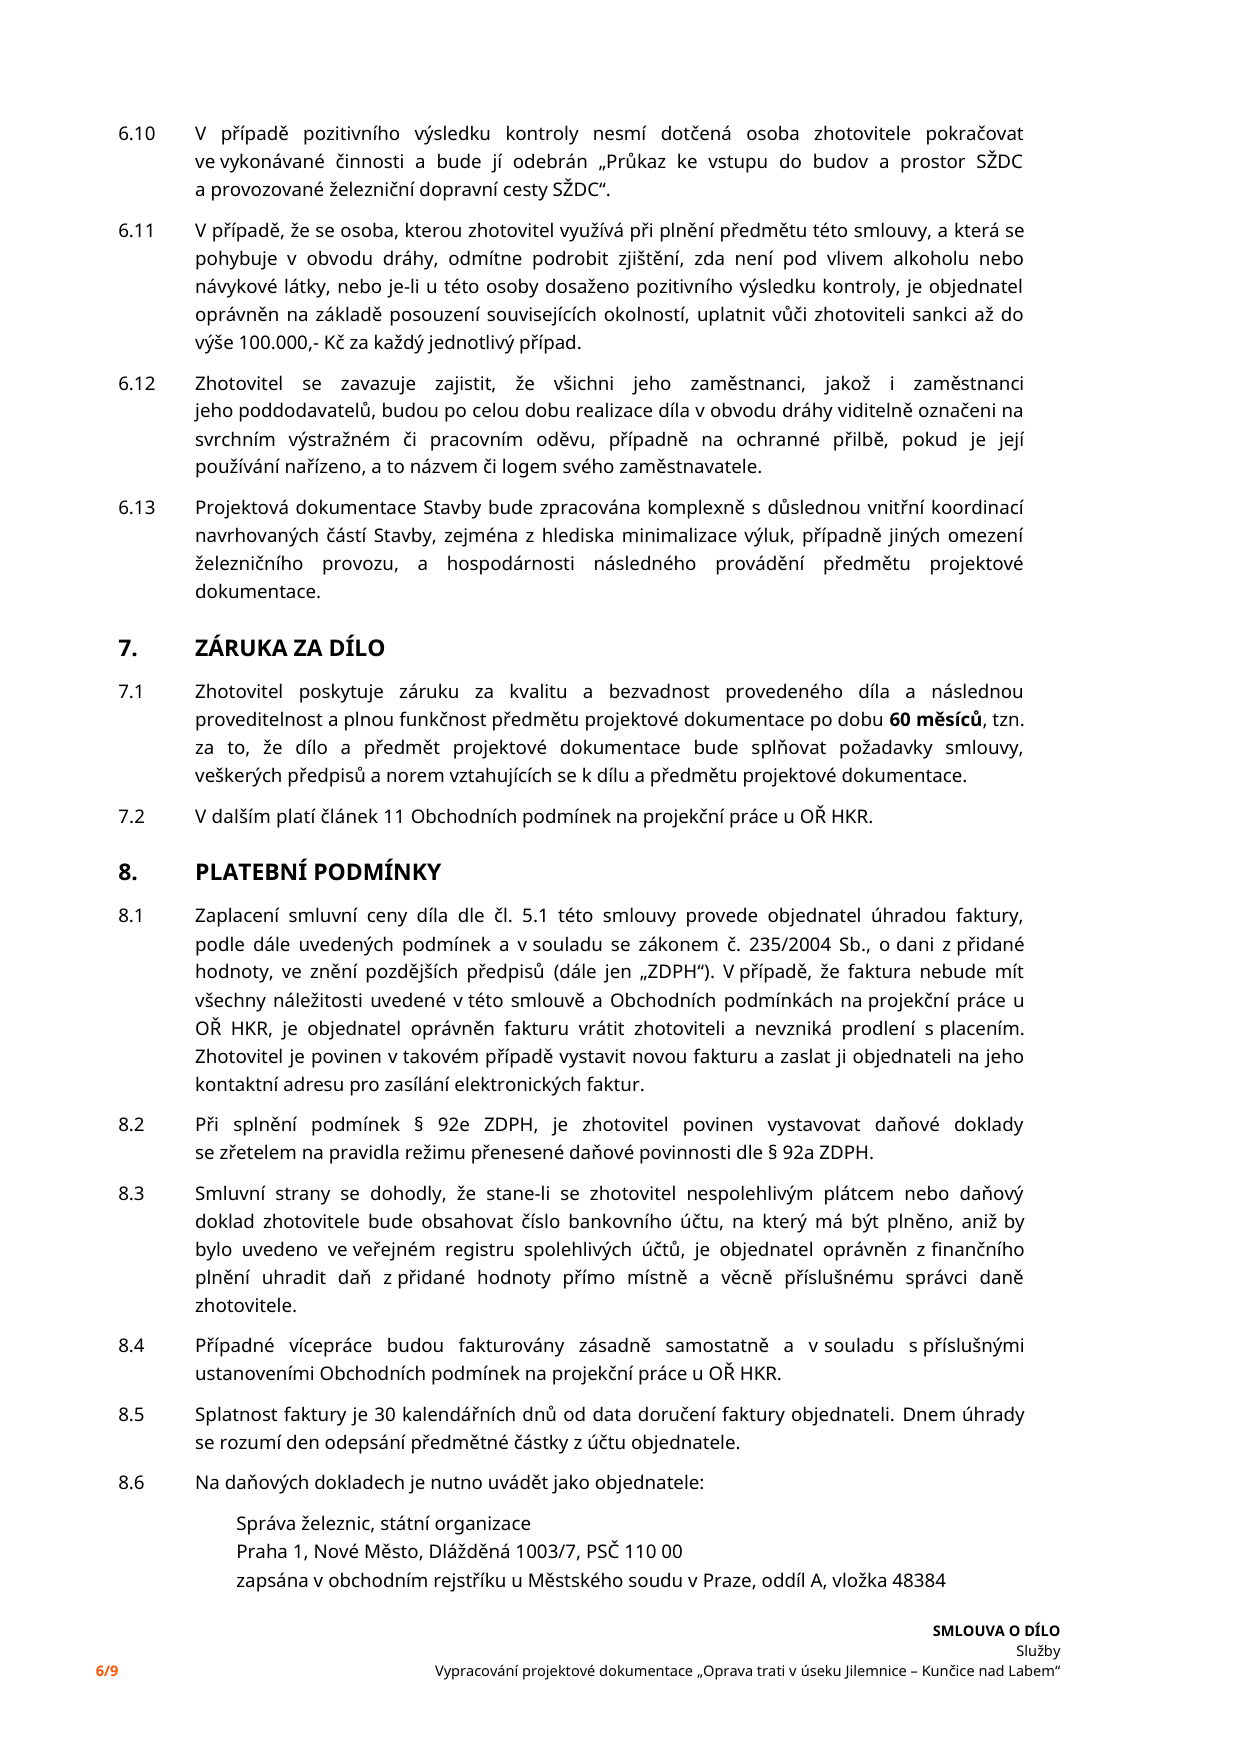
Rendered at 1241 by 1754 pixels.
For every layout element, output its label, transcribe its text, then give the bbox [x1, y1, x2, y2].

text zapsána v obchodním rejstříku u Městského soudu v Praze, oddíl A, vložka 48384 [118, 1567, 1024, 1592]
text Případné vícepráce budou fakturovány zásadně samostatně a v souladu s příslušnými ustanoveními Obchodních podmínek na projekční práce u OŘ HKR. [118, 1333, 1024, 1386]
text Smluvní strany se dohodly, že stane-li se zhotovitel nespolehlivým plátcem nebo daňový doklad zhotovitele bude obsahovat číslo bankovního účtu, na který má být plněno, aniž by bylo uvedeno ve veřejném registru spolehlivých účtů, je objednatel oprávněn z finančního plnění uhradit daň z přidané hodnoty přímo místně a věcně příslušnému správci daně zhotovitele. [118, 1180, 1024, 1318]
text Projektová dokumentace Stavby bude zpracována komplexně s důslednou vnitřní koordinací navrhovaných částí Stavby, zejména z hlediska minimalizace výluk, případně jiných omezení železničního provozu, a hospodárnosti následného provádění předmětu projektové dokumentace. [118, 494, 1024, 604]
text Praha 1, Nové Město, Dlážděná 1003/7, PSČ 110 00 [118, 1539, 1024, 1564]
text V případě pozitivního výsledku kontroly nesmí dotčená osoba zhotovitele pokračovat ve vykonávané činnosti a bude jí odebrán „Průkaz ke vstupu do budov a prostor SŽDC a provozované železniční dopravní cesty SŽDC“. [118, 121, 1024, 202]
text PLATEBNÍ PODMÍNKY [118, 856, 1024, 887]
text Správa železnic, státní organizace [118, 1510, 1024, 1536]
text Při splnění podmínek § 92e ZDPH, je zhotovitel povinen vystavovat daňové doklady se zřetelem na pravidla režimu přenesené daňové povinnosti dle § 92a ZDPH. [118, 1111, 1024, 1165]
text Zhotovitel se zavazuje zajistit, že všichni jeho zaměstnanci, jakož i zaměstnanci jeho poddodavatelů, budou po celou dobu realizace díla v obvodu dráhy viditelně označeni na svrchním výstražném či pracovním oděvu, případně na ochranné přilbě, pokud je její používání nařízeno, a to názvem či logem svého zaměstnavatele. [118, 370, 1024, 479]
text Splatnost faktury je 30 kalendářních dnů od data doručení faktury objednateli. Dnem úhrady se rozumí den odepsání předmětné částky z účtu objednatele. [118, 1401, 1024, 1455]
text V dalším platí článek 11 Obchodních podmínek na projekční práce u OŘ HKR. [118, 803, 1024, 828]
text Zhotovitel poskytuje záruku za kvalitu a bezvadnost provedeného díla a následnou proveditelnost a plnou funkčnost předmětu projektové dokumentace po dobu 60 měsíců, tzn. za to, že dílo a předmět projektové dokumentace bude splňovat požadavky smlouvy, veškerých předpisů a norem vztahujících se k dílu a předmětu projektové dokumentace. [118, 678, 1024, 788]
text V případě, že se osoba, kterou zhotovitel využívá při plnění předmětu této smlouvy, a která se pohybuje v obvodu dráhy, odmítne podrobit zjištění, zda není pod vlivem alkoholu nebo návykové látky, nebo je-li u této osoby dosaženo pozitivního výsledku kontroly, je objednatel oprávněn na základě posouzení souvisejících okolností, uplatnit vůči zhotoviteli sankci až do výše 100.000,- Kč za každý jednotlivý případ. [118, 217, 1024, 355]
text Zaplacení smluvní ceny díla dle čl. 5.1 této smlouvy provede objednatel úhradou faktury, podle dále uvedených podmínek a v souladu se zákonem č. 235/2004 Sb., o dani z přidané hodnoty, ve znění pozdějších předpisů (dále jen „ZDPH“). V případě, že faktura nebude mít všechny náležitosti uvedené v této smlouvě a Obchodních podmínkách na projekční práce u OŘ HKR, je objednatel oprávněn fakturu vrátit zhotoviteli a nevzniká prodlení s placením. Zhotovitel je povinen v takovém případě vystavit novou fakturu a zaslat ji objednateli na jeho kontaktní adresu pro zasílání elektronických faktur. [118, 903, 1024, 1096]
text ZÁRUKA ZA DÍLO [118, 631, 1024, 663]
text Na daňových dokladech je nutno uvádět jako objednatele: [118, 1470, 1024, 1495]
